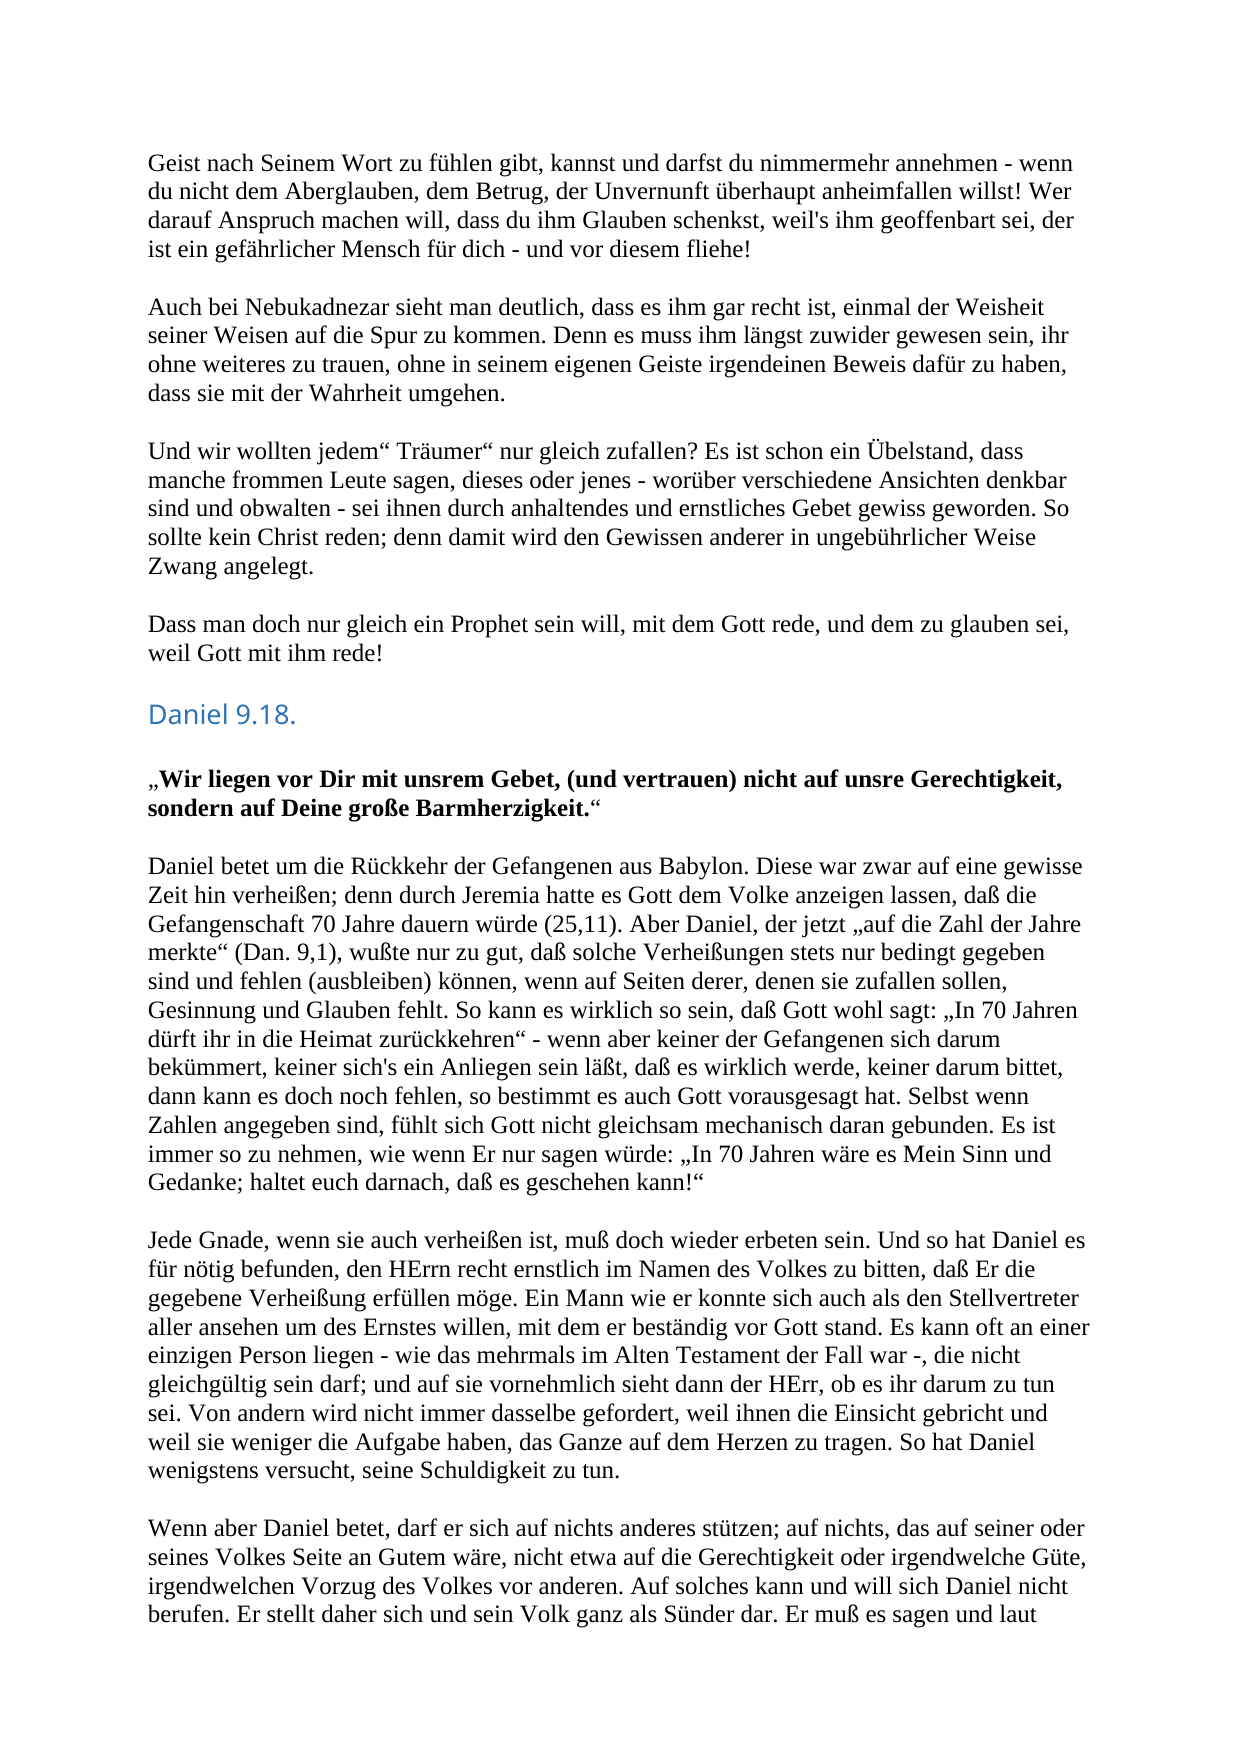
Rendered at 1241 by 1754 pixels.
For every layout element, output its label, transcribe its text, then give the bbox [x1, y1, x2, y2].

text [148, 148, 1093, 378]
text Und wir wollten jedem“ Träumer“ nur gleich zufallen? Es ist schon ein Übelstand, dass manche frommen Leute sagen, dieses oder jenes - worüber verschiedene Ansichten denkbar sind und obwalten - sei ihnen durch anhaltendes und ernstliches Gebet gewiss geworden. So sollte kein Christ reden; denn damit wird den Gewissen anderer in ungebührlicher Weise Zwang angelegt. [148, 551, 1093, 695]
text Auch bei Nebukadnezar sieht man deutlich, dass es ihm gar recht ist, einmal der Weisheit seiner Weisen auf die Spur zu kommen. Denn es muss ihm längst zuwider gewesen sein, ihr ohne weiteres zu trauen, ohne in seinem eigenen Geiste irgendeinen Beweis dafür zu haben, dass sie mit der Wahrheit umgehen. [148, 407, 1093, 522]
text Dass man doch nur gleich ein Prophet sein will, mit dem Gott rede, und dem zu glauben sei, weil Gott mit ihm rede! [148, 724, 1093, 781]
text Jede Gnade, wenn sie auch verheißen ist, muß doch wieder erbeten sein. Und so hat Daniel es für nötig befunden, den HErrn recht ernstlich im Namen des Volkes zu bitten, daß Er die gegebene Verheißung erfüllen möge. Ein Mann wie er konnte sich auch als den Stellvertreter aller ansehen um des Ernstes willen, mit dem er beständig vor Gott stand. Es kann oft an einer einzigen Person liegen - wie das mehrmals im Alten Testament der Fall war -, die nicht gleichgültig sein darf; und auf sie vornehmlich sieht dann der HErr, ob es ihr darum zu tun sei. Von andern wird nicht immer dasselbe gefordert, weil ihnen die Einsicht gebricht und weil sie weniger die Aufgabe haben, das Ganze auf dem Herzen zu tragen. So hat Daniel wenigstens versucht, seine Schuldigkeit zu tun. [148, 1340, 1093, 1599]
text „Wir liegen vor Dir mit unsrem Gebet, (und vertrauen) nicht auf unsre Gerechtigkeit, sondern auf Deine große Barmherzigkeit.“ [148, 879, 1093, 937]
subtitle Daniel 9.18. [148, 811, 1093, 847]
text Daniel betet um die Rückkehr der Gefangenen aus Babylon. Diese war zwar auf eine gewisse Zeit hin verheißen; denn durch Jeremia hatte es Gott dem Volke anzeigen lassen, daß die Gefangenschaft 70 Jahre dauern würde (25,11). Aber Daniel, der jetzt „auf die Zahl der Jahre merkte“ (Dan. 9,1), wußte nur zu gut, daß solche Verheißungen stets nur bedingt gegeben sind und fehlen (ausbleiben) können, wenn auf Seiten derer, denen sie zufallen sollen, Gesinnung und Glauben fehlt. So kann es wirklich so sein, daß Gott wohl sagt: „In 70 Jahren dürft ihr in die Heimat zurückkehren“ - wenn aber keiner der Gefangenen sich darum bekümmert, keiner sich's ein Anliegen sein läßt, daß es wirklich werde, keiner darum bittet, dann kann es doch noch fehlen, so bestimmt es auch Gott vorausgesagt hat. Selbst wenn Zahlen angegeben sind, fühlt sich Gott nicht gleichsam mechanisch daran gebunden. Es ist immer so zu nehmen, wie wenn Er nur sagen würde: „In 70 Jahren wäre es Mein Sinn und Gedanke; haltet euch darnach, daß es geschehen kann!“ [148, 966, 1093, 1311]
